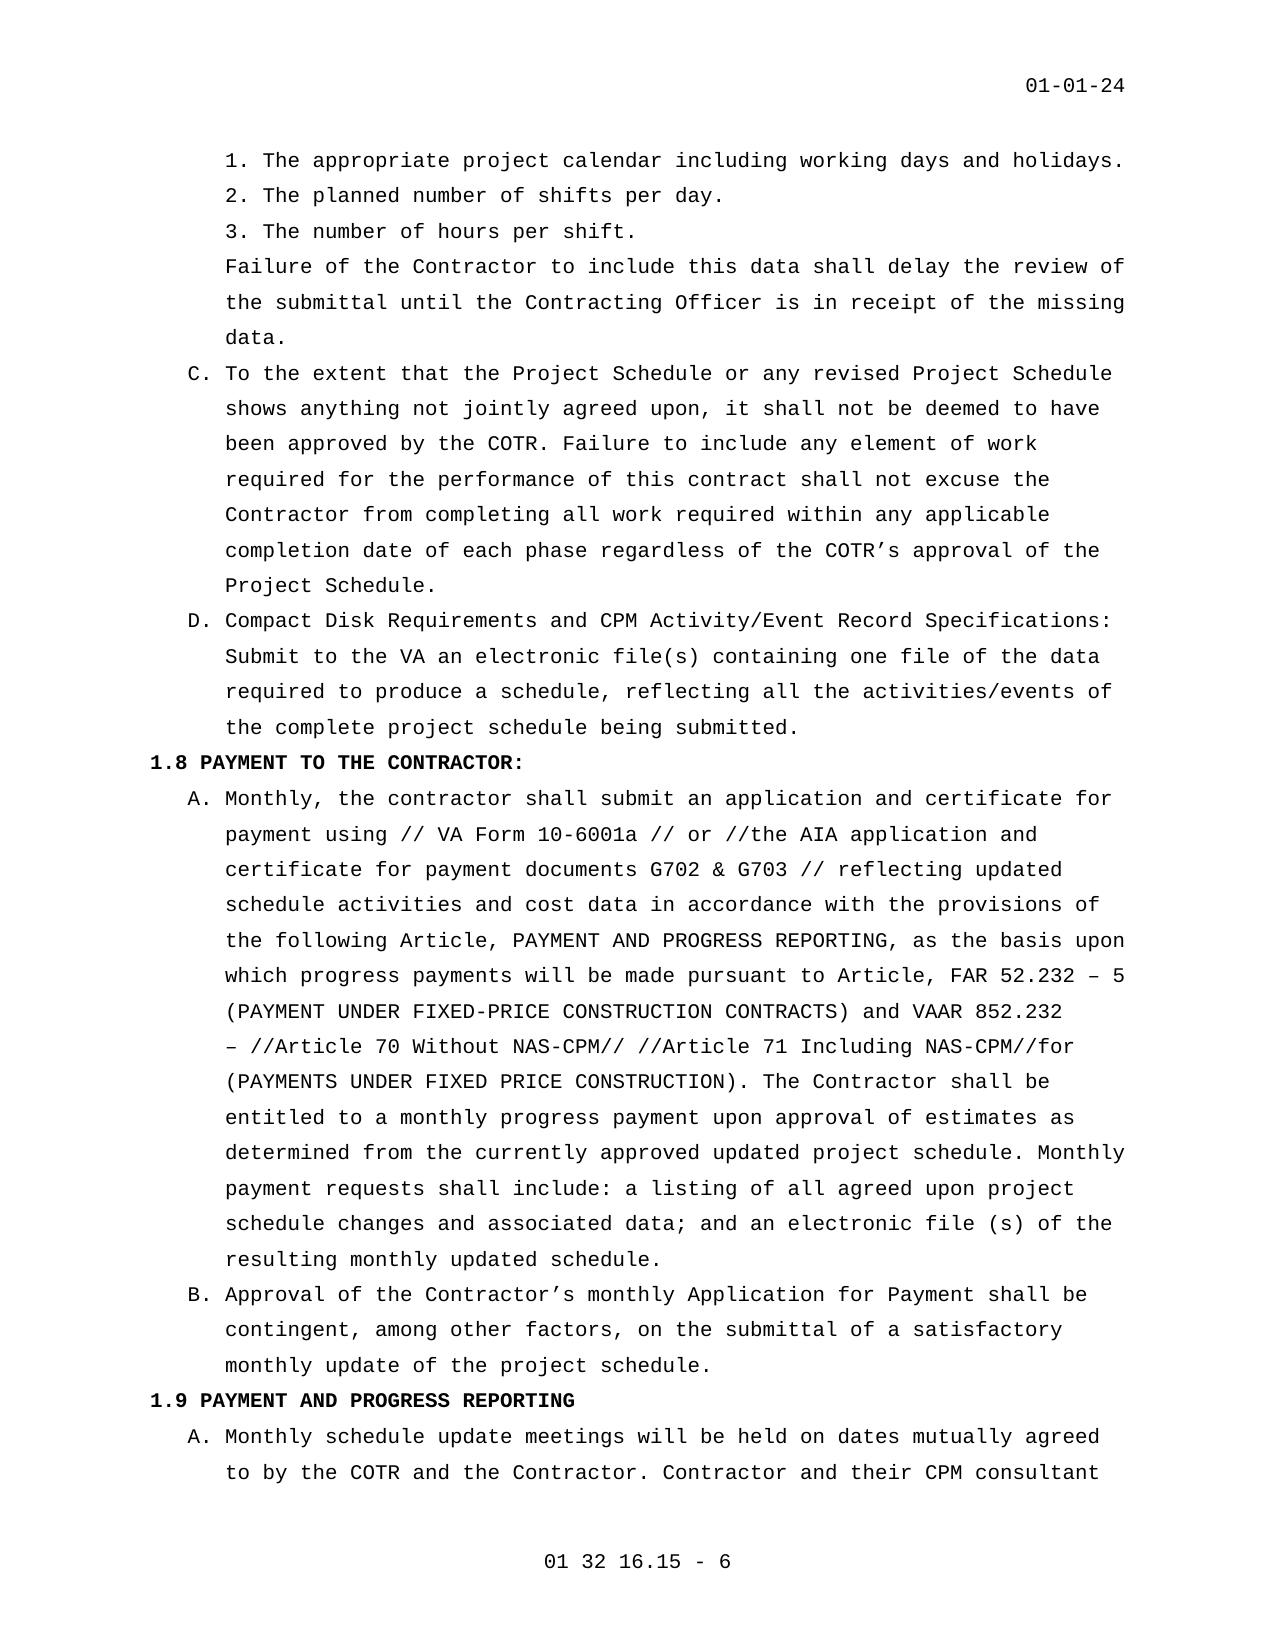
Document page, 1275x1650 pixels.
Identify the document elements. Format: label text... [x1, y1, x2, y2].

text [187, 1426, 1125, 1486]
text A. Monthly, the contractor shall submit an application and certificate for payment using // VA Form 10-6001a // or //the AIA application and certificate for payment documents G702 & G703 // reflecting updated schedule activities and cost data in accordance with the provisions of the following Article, PAYMENT AND PROGRESS REPORTING, as the basis upon which progress payments will be made pursuant to Article, FAR 52.232 – 5 (PAYMENT UNDER FIXED-PRICE CONSTRUCTION CONTRACTS) and VAAR 852.232 – //Article 70 Without NAS-CPM// //Article 71 Including NAS-CPM//for (PAYMENTS UNDER FIXED PRICE CONSTRUCTION). The Contractor shall be entitled to a monthly progress payment upon approval of estimates as determined from the currently approved updated project schedule. Monthly payment requests shall include: a listing of all agreed upon project schedule changes and associated data; and an electronic file (s) of the resulting monthly updated schedule. [187, 788, 1125, 1272]
text 2. The planned number of shifts per day. [225, 185, 1125, 209]
text B. Approval of the Contractor’s monthly Application for Payment shall be contingent, among other factors, on the submittal of a satisfactory monthly update of the project schedule. [187, 1284, 1125, 1378]
text 3. The number of hours per shift. [225, 221, 1125, 244]
text 1.8 PAYMENT TO THE CONTRACTOR: [150, 752, 1125, 776]
text 1.9 PAYMENT AND PROGRESS REPORTING [150, 1390, 1125, 1414]
text Failure of the Contractor to include this data shall delay the review of the submittal until the Contracting Officer is in receipt of the missing data. [225, 256, 1125, 351]
text C. To the extent that the Project Schedule or any revised Project Schedule shows anything not jointly agreed upon, it shall not be deemed to have been approved by the COTR. Failure to include any element of work required for the performance of this contract shall not excuse the Contractor from completing all work required within any applicable completion date of each phase regardless of the COTR’s approval of the Project Schedule. [187, 362, 1125, 599]
text 1. The appropriate project calendar including working days and holidays. [225, 150, 1125, 174]
text D. Compact Disk Requirements and CPM Activity/Event Record Specifications: Submit to the VA an electronic file(s) containing one file of the data required to produce a schedule, reflecting all the activities/events of the complete project schedule being submitted. [187, 610, 1125, 740]
